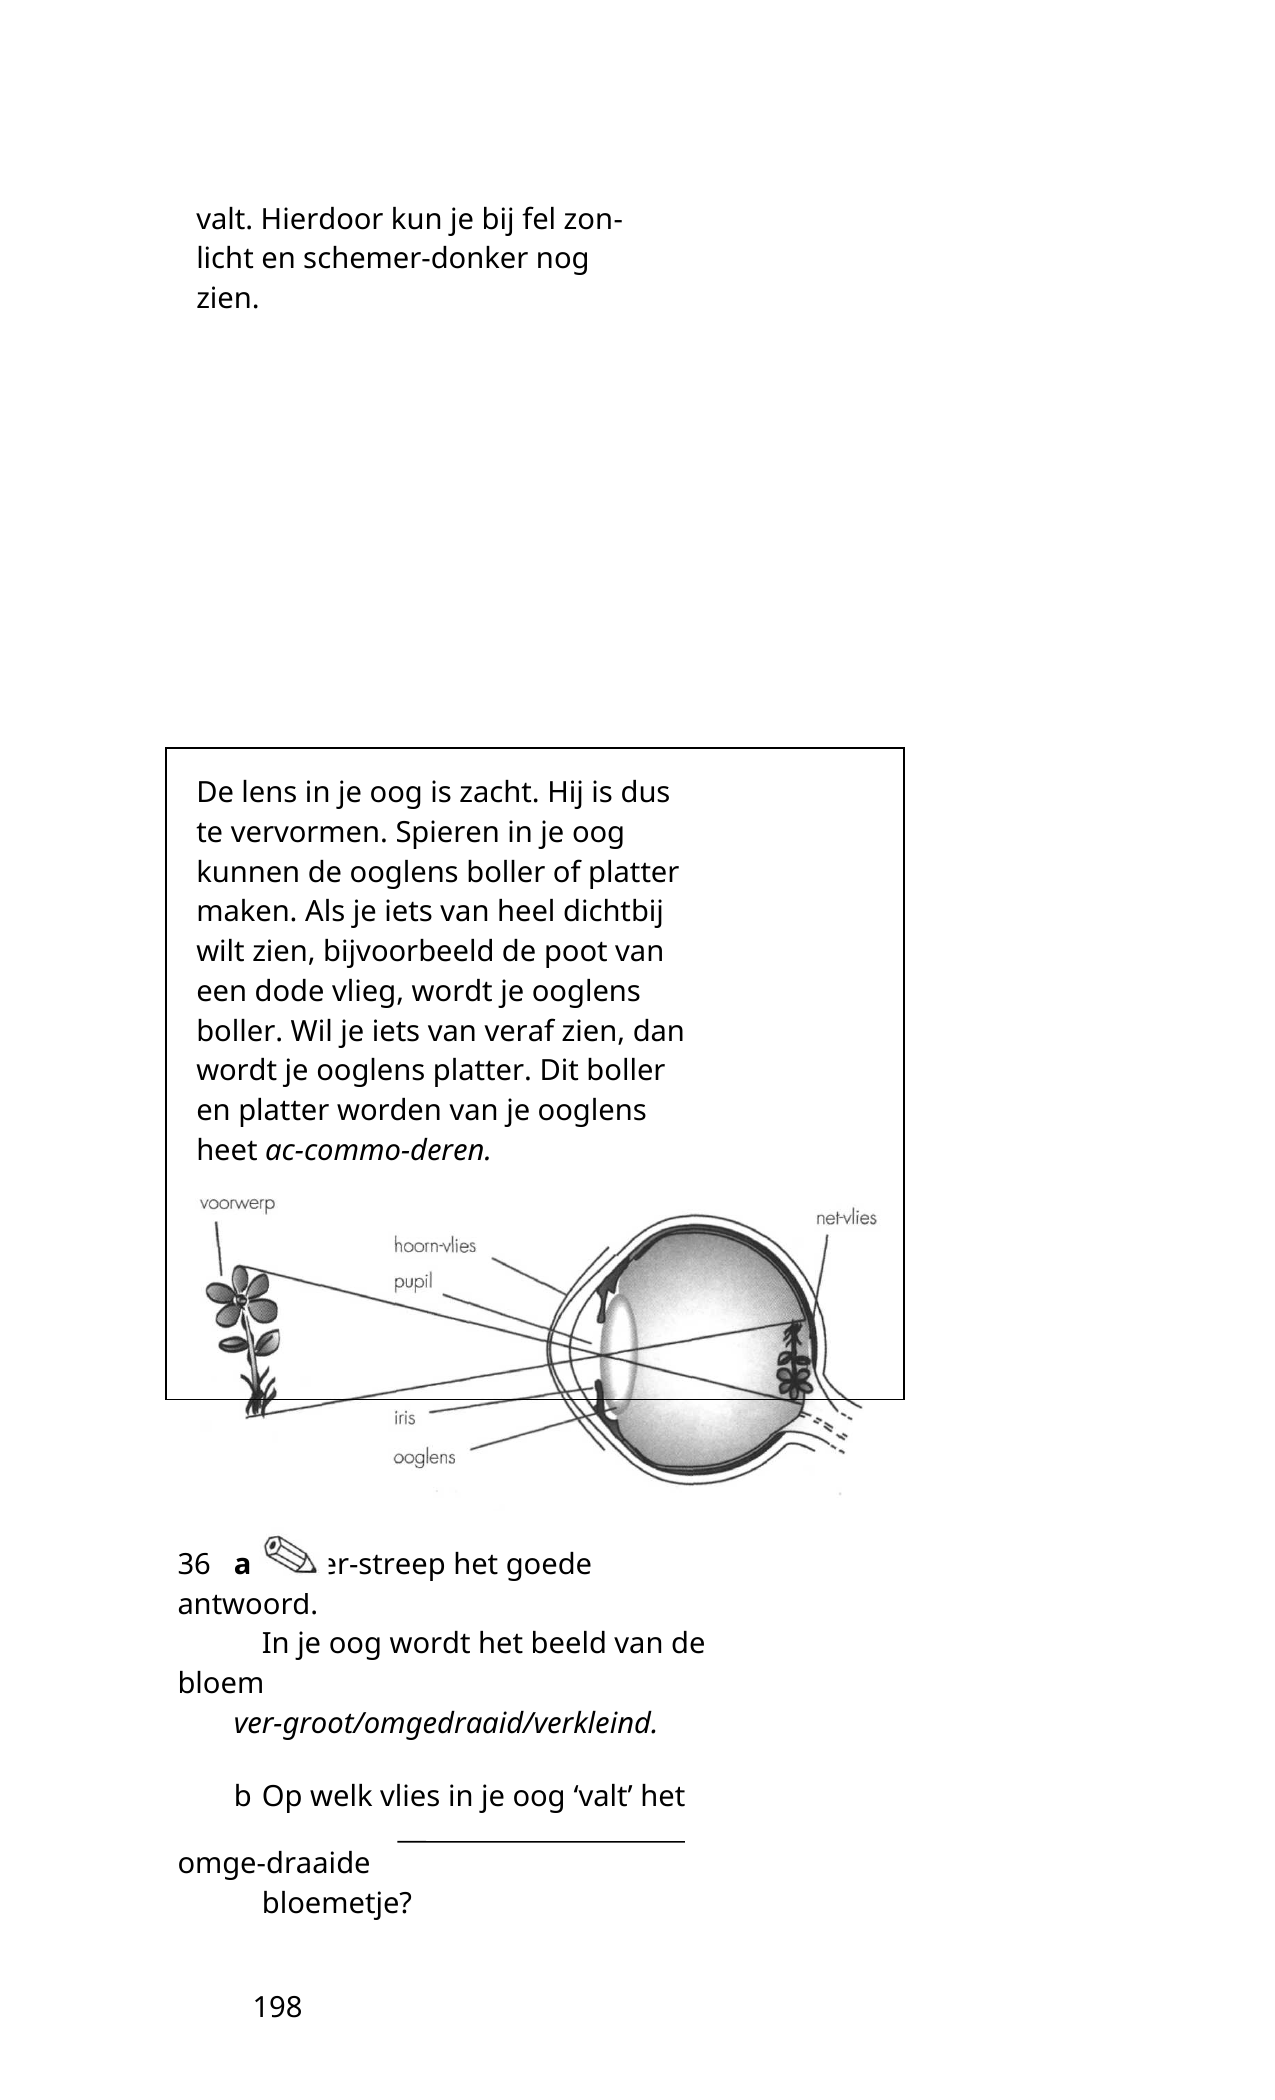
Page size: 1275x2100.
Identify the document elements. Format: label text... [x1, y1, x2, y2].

picture [253, 1527, 329, 1593]
picture [189, 1400, 885, 1511]
text 36 a Onder-streep het goede antwoord. [177, 1543, 734, 1623]
picture [189, 1182, 885, 1399]
text b Op welk vlies in je oog ‘valt’ het omge-draaide bloemetje? [177, 1776, 772, 1922]
text De lens in je oog is zacht. Hij is dus te vervormen. Spieren in je oog kunnen de ooglens boller of platter maken. Als je iets van heel dichtbij wilt zien, bijvoorbeeld de poot van een dode vlieg, wordt je ooglens boller. Wil je iets van veraf zien, dan wordt je ooglens platter. Dit boller en platter worden van je ooglens heet ac-commo-deren. [196, 772, 688, 1168]
text In je oog wordt het beeld van de bloem ver-groot/omgedraaid/verkleind. [177, 1623, 716, 1742]
